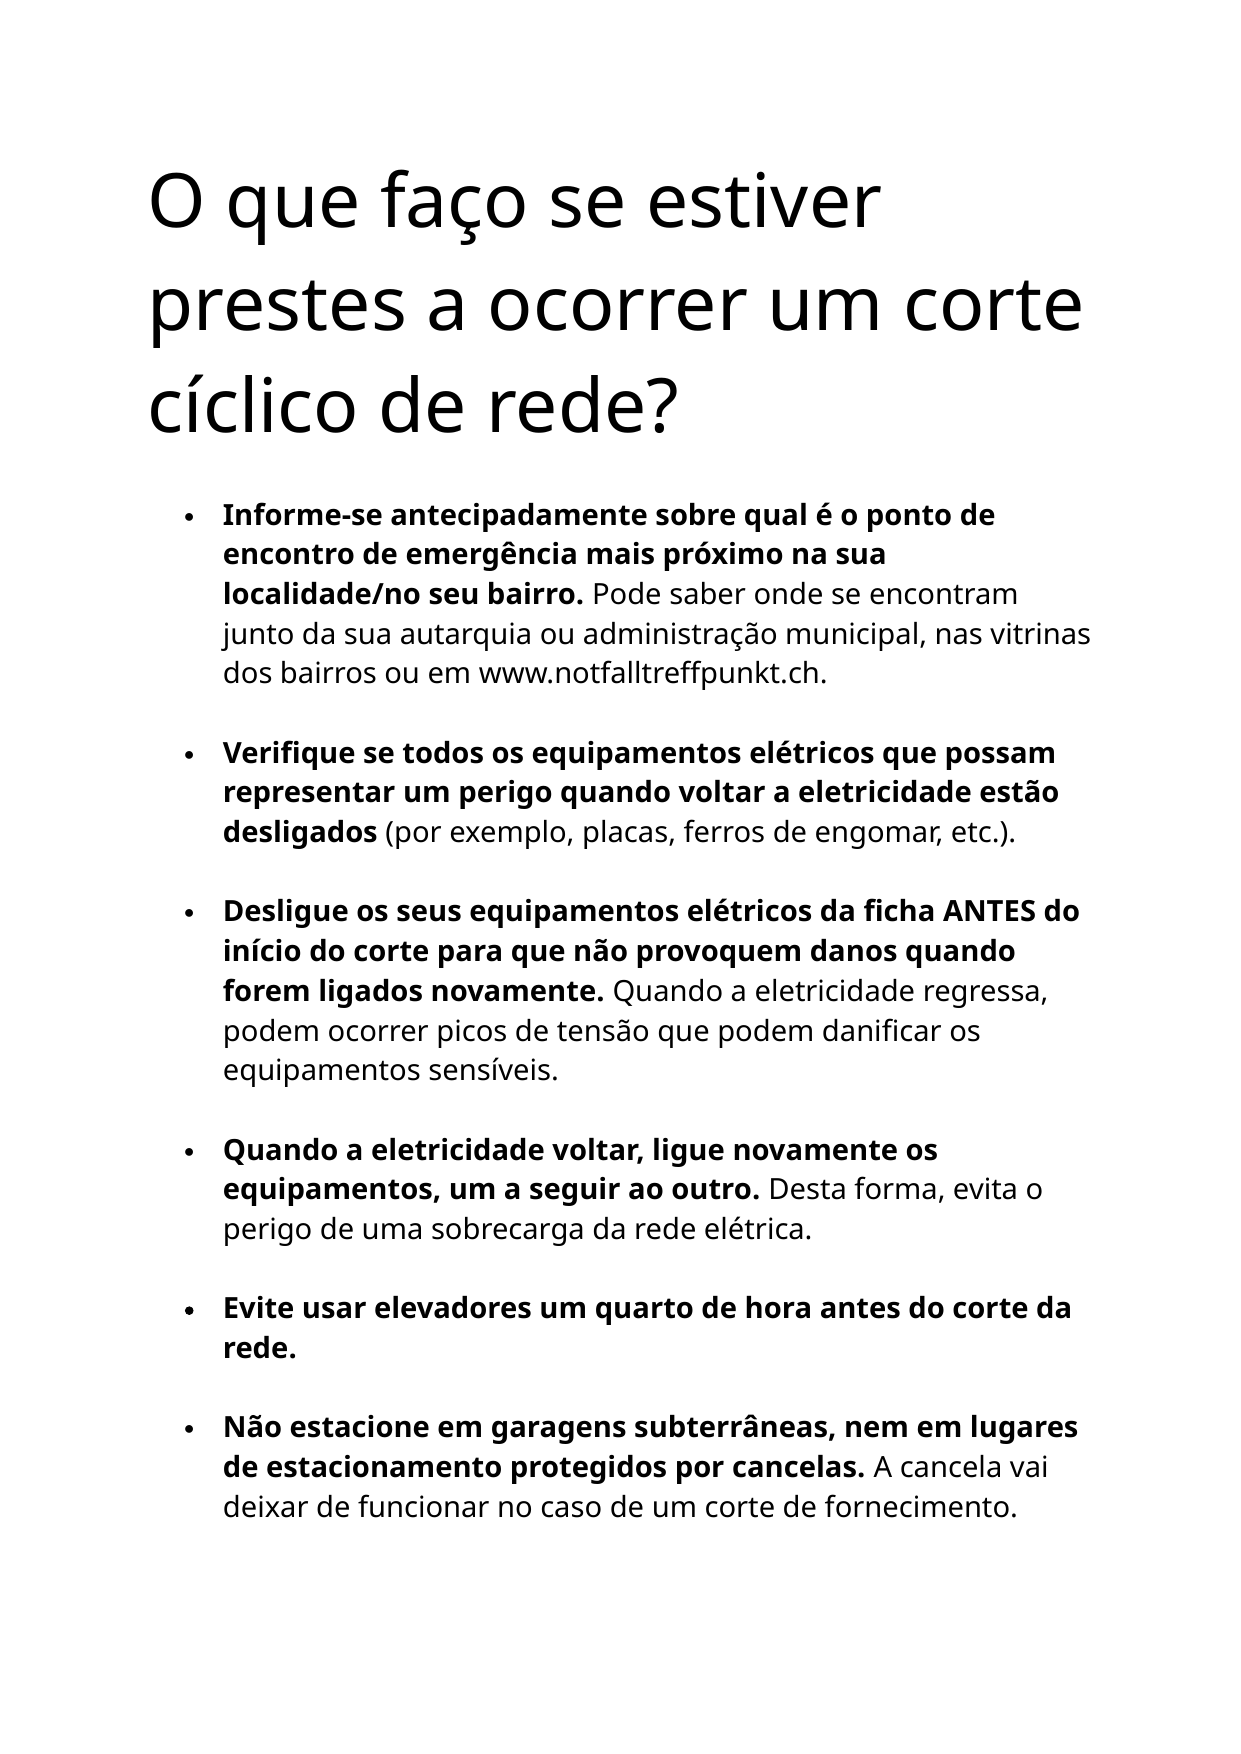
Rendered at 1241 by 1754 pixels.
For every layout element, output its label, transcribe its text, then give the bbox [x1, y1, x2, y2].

list Evite usar elevadores um quarto de hora antes do corte da rede. [185, 1288, 1093, 1367]
list Verifique se todos os equipamentos elétricos que possam representar um perigo quando voltar a eletricidade estão desligados (por exemplo, placas, ferros de engomar, etc.). [185, 732, 1093, 851]
list Desligue os seus equipamentos elétricos da ficha ANTES do início do corte para que não provoquem danos quando forem ligados novamente. Quando a eletricidade regressa, podem ocorrer picos de tensão que podem danificar os equipamentos sensíveis. [185, 891, 1093, 1089]
text O que faço se estiver prestes a ocorrer um corte cíclico de rede? [148, 148, 1093, 454]
list Informe-se antecipadamente sobre qual é o ponto de encontro de emergência mais próximo na sua localidade/no seu bairro. Pode saber onde se encontram junto da sua autarquia ou administração municipal, nas vitrinas dos bairros ou em www.notfalltreffpunkt.ch. [185, 494, 1093, 692]
list Não estacione em garagens subterrâneas, nem em lugares de estacionamento protegidos por cancelas. A cancela vai deixar de funcionar no caso de um corte de fornecimento. [185, 1407, 1093, 1526]
list Quando a eletricidade voltar, ligue novamente os equipamentos, um a seguir ao outro. Desta forma, evita o perigo de uma sobrecarga da rede elétrica. [185, 1129, 1093, 1248]
